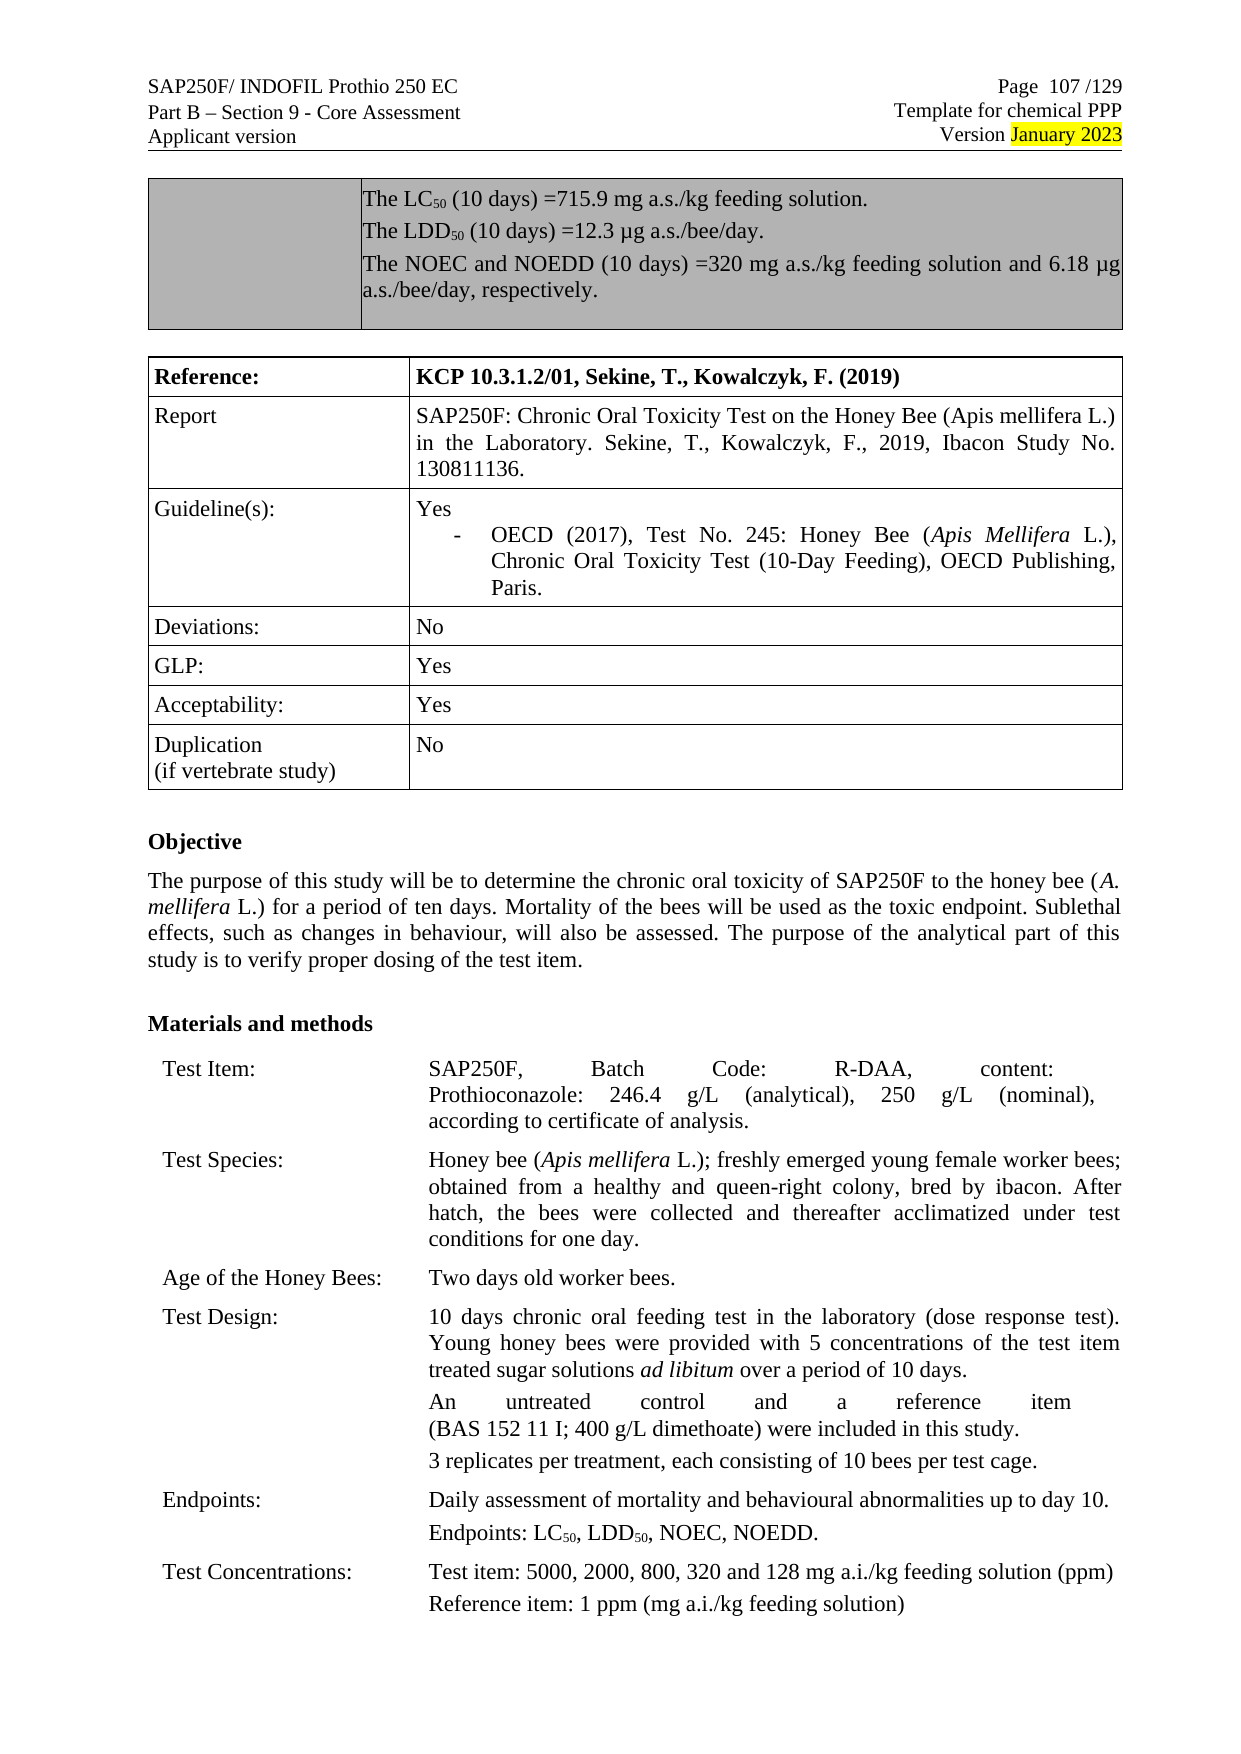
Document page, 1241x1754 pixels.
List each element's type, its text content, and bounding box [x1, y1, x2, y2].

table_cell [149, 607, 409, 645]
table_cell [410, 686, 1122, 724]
list The purpose of this study will be to determine the chronic oral toxicity of SAP250F to the honey bee (A. mellifera L.) for a period of ten days. Mortality of the bees will be used as the toxic endpoint. Sublethal effects, such as changes in behaviour, will also be assessed. The purpose of the analytical part of this study is to verify proper dosing of the test item. [148, 867, 1122, 972]
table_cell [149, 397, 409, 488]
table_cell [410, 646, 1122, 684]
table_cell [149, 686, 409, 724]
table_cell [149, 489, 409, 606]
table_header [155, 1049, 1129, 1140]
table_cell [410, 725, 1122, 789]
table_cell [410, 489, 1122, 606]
text Materials and methods [148, 1010, 1122, 1036]
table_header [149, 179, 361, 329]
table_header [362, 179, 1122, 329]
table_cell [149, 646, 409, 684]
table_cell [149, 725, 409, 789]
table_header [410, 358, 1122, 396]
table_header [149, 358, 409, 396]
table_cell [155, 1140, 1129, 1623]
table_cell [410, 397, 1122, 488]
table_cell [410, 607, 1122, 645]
text Objective [148, 828, 1122, 854]
